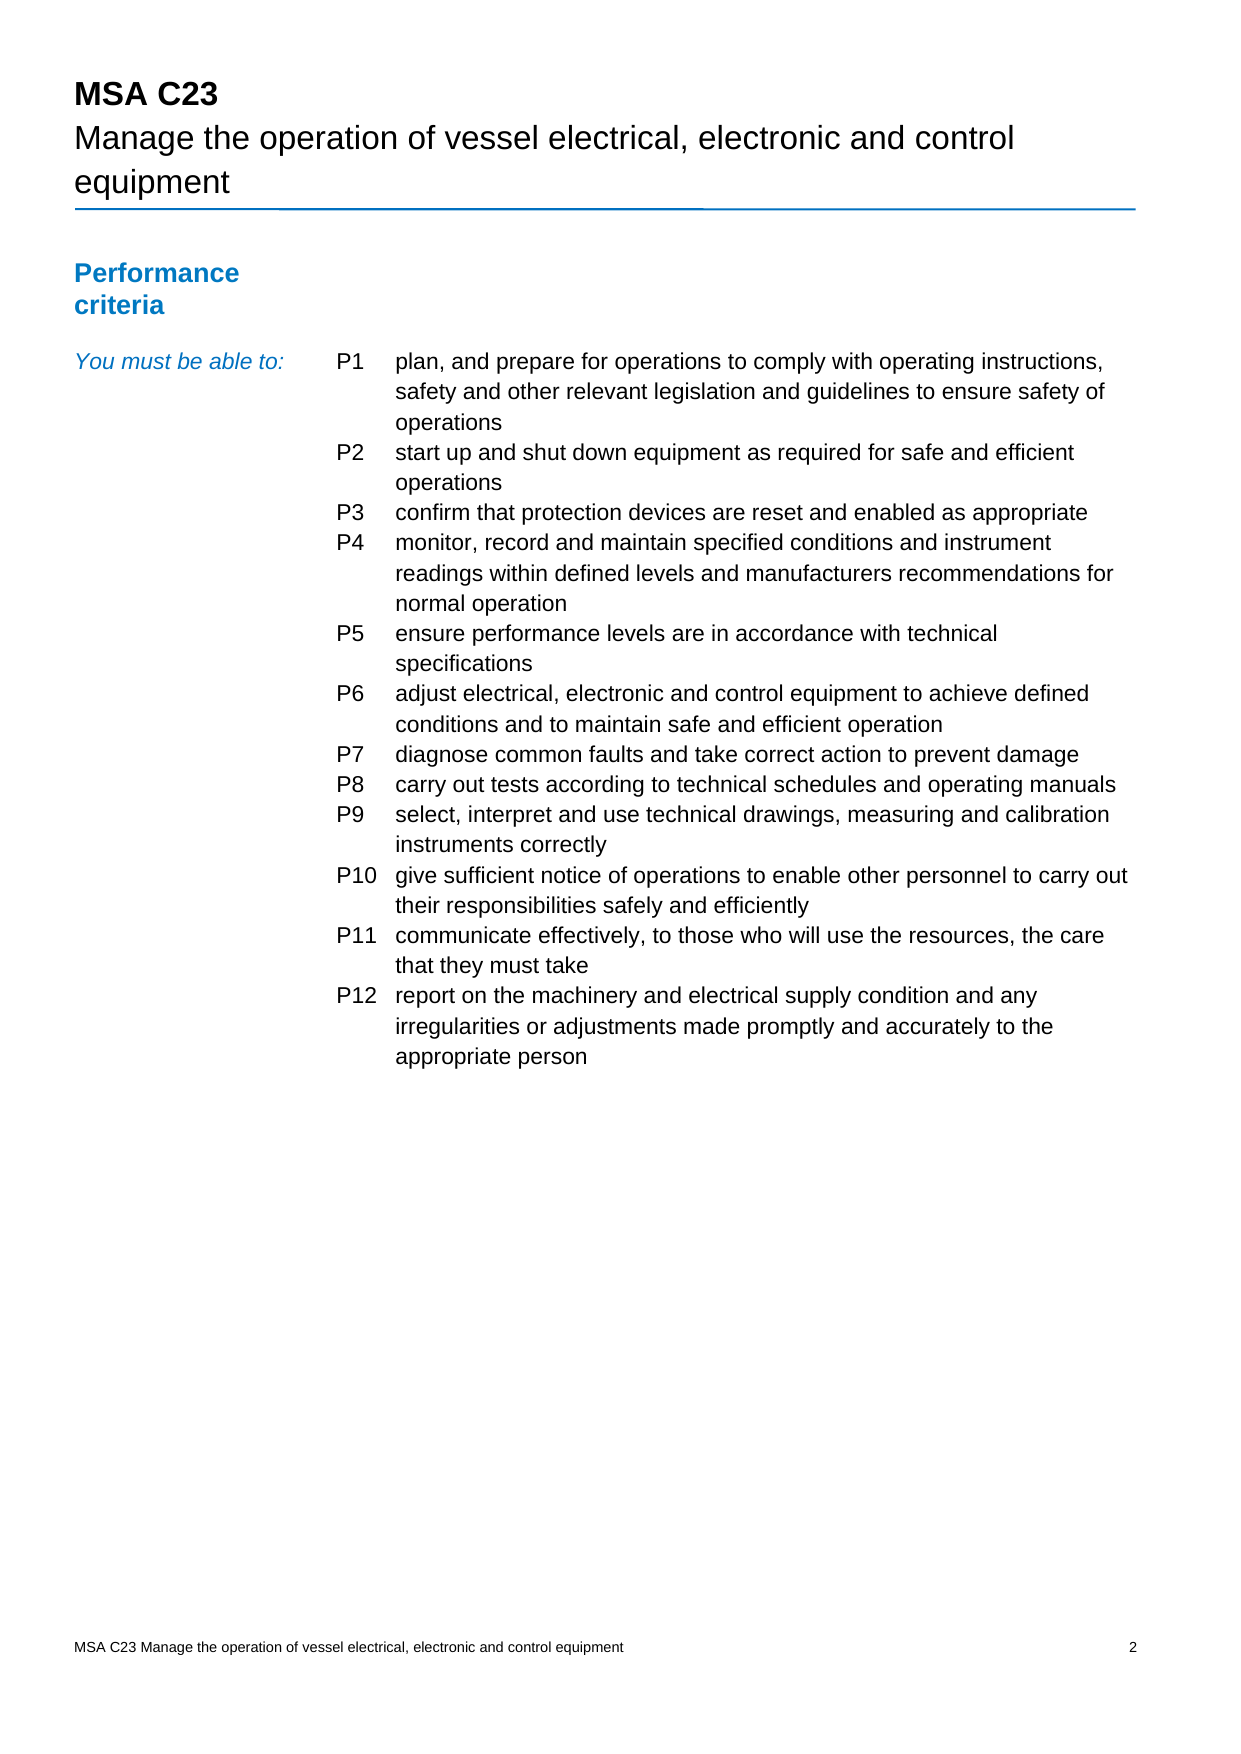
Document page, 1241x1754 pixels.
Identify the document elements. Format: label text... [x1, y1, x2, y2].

table_header [63, 258, 325, 1103]
table_header plan, and prepare for operations to comply with operating instructions, safety and other relevant legislation and guidelines to ensure safety of operations start up and shut down equipment as required for safe and efficient operations confirm that protection devices are reset and enabled as appropriate monitor, record and maintain specified conditions and instrument readings within defined levels and manufacturers recommendations for normal operation ensure performance levels are in accordance with technical specifications adjust electrical, electronic and control equipment to achieve defined conditions and to maintain safe and efficient operation diagnose common faults and take correct action to prevent damage carry out tests according to technical schedules and operating manuals select, interpret and use technical drawings, measuring and calibration instruments correctly give sufficient notice of operations to enable other personnel to carry out their responsibilities safely and efficiently communicate effectively, to those who will use the resources, the care that they must take report on the machinery and electrical supply condition and any irregularities or adjustments made promptly and accurately to the appropriate person [325, 258, 1148, 1103]
